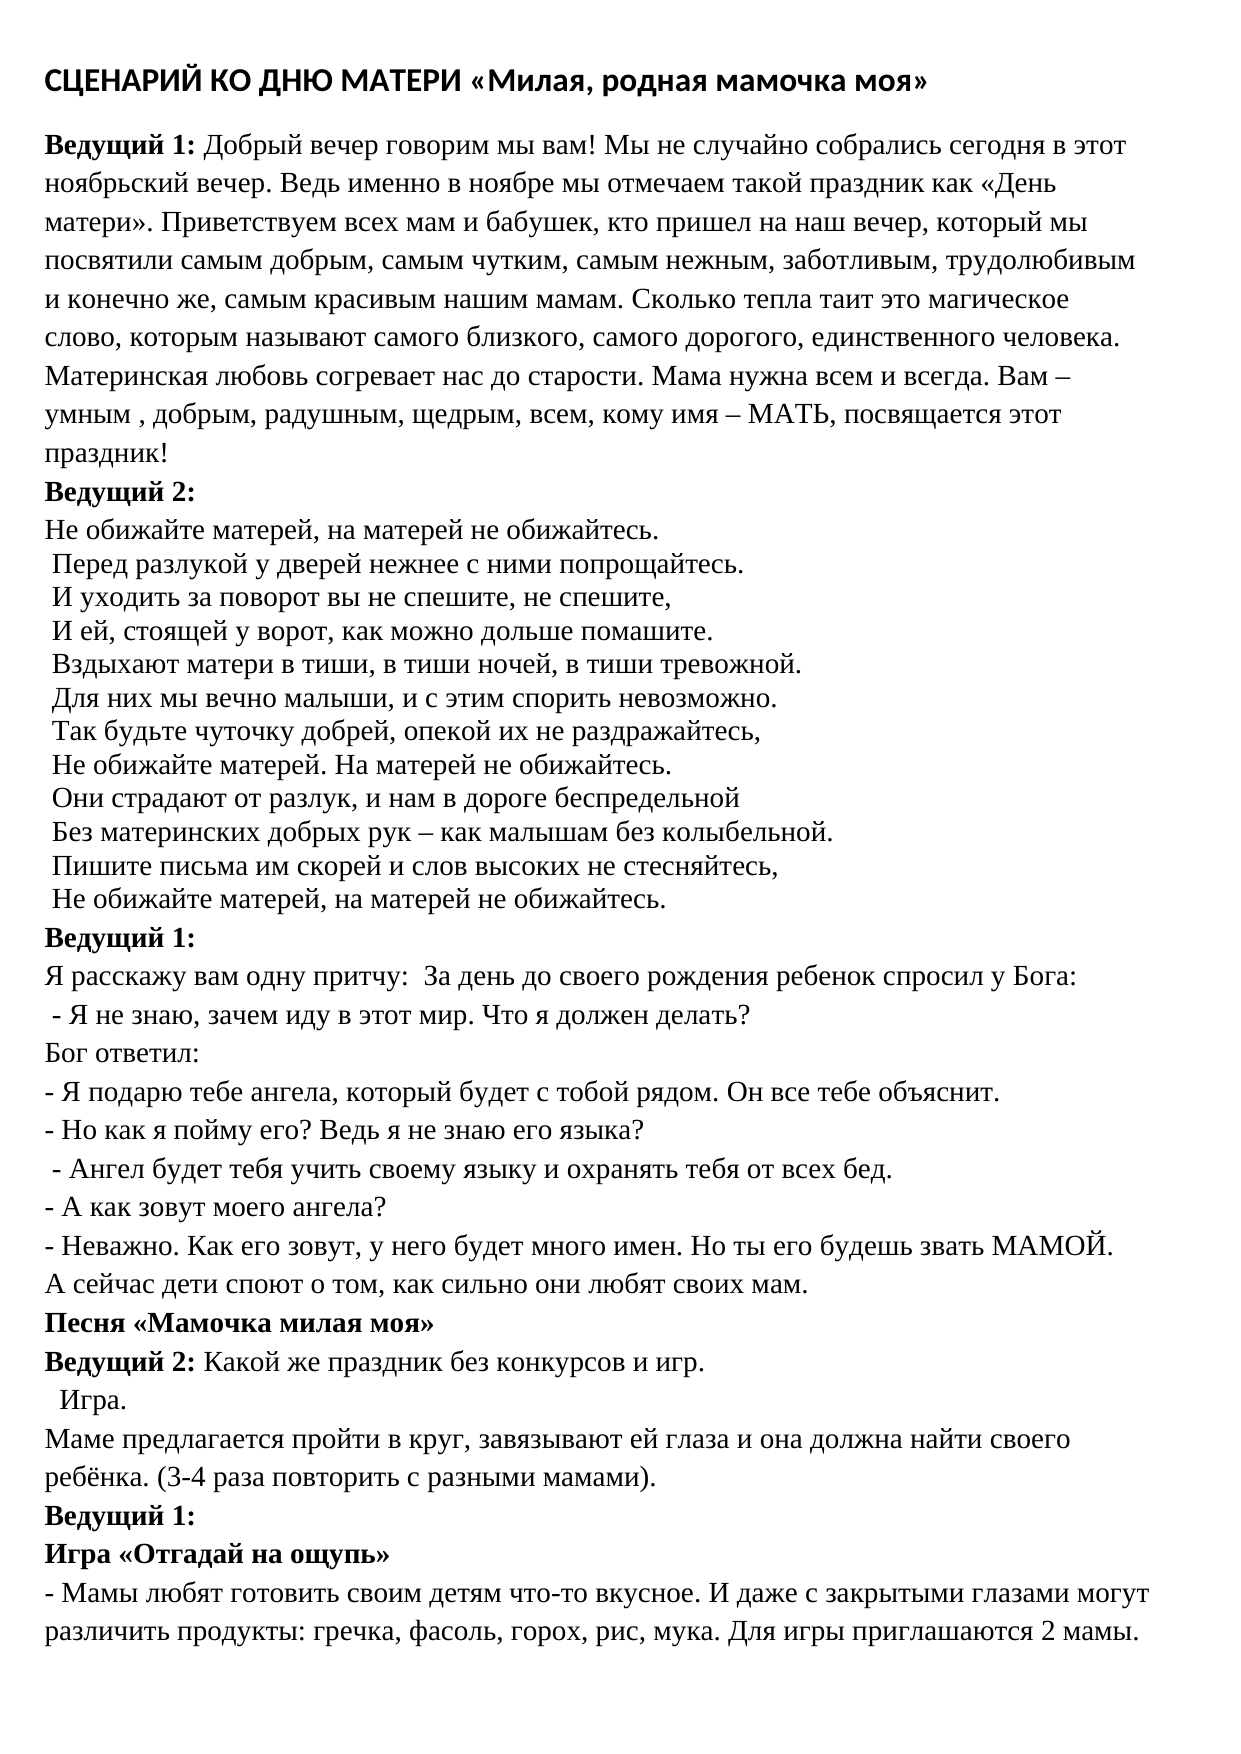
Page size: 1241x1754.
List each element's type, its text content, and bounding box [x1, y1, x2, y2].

text - Ангел будет тебя учить своему языку и охранять тебя от всех бед. [44, 1151, 1152, 1184]
text Так будьте чуточку добрей, опекой их не раздражайтесь, [44, 713, 1152, 747]
text Пишите письма им скорей и слов высоких не стесняйтесь, [44, 848, 1152, 881]
text Не обижайте матерей. На матерей не обижайтесь. [44, 747, 1152, 781]
text Для них мы вечно малыши, и с этим спорить невозможно. [44, 680, 1152, 713]
text И ей, стоящей у ворот, как можно дольше помашите. [44, 613, 1152, 646]
text Не обижайте матерей, на матерей не обижайтесь. [44, 512, 1152, 546]
text Перед разлукой у дверей нежнее с ними попрощайтесь. [44, 546, 1152, 579]
text Песня «Мамочка милая моя» [44, 1305, 1152, 1339]
text Они страдают от разлук, и нам в дороге беспредельной [44, 781, 1152, 814]
text Маме предлагается пройти в круг, завязывают ей глаза и она должна найти своего ребёнка. (3-4 раза повторить с разными мамами). [44, 1421, 1152, 1493]
text Ведущий 1: [44, 920, 1152, 953]
text Ведущий 2: Какой же праздник без конкурсов и игр. [44, 1344, 1152, 1377]
text Вздыхают матери в тиши, в тиши ночей, в тиши тревожной. [44, 646, 1152, 680]
text Я расскажу вам одну притчу: За день до своего рождения ребенок спросил у Бога: [44, 958, 1152, 992]
text Бог ответил: [44, 1035, 1152, 1069]
text - А как зовут моего ангела? [44, 1189, 1152, 1223]
text И уходить за поворот вы не спешите, не спешите, [44, 579, 1152, 613]
text СЦЕНАРИЙ КО ДНЮ МАТЕРИ «Милая, родная мамочка моя» [44, 59, 1152, 100]
text Ведущий 2: [44, 474, 1152, 507]
text Ведущий 1: Добрый вечер говорим мы вам! Мы не случайно собрались сегодня в этот ноябрьский вечер. Ведь именно в ноябре мы отмечаем такой праздник как «День матери». Приветствуем всех мам и бабушек, кто пришел на наш вечер, который мы посвятили самым добрым, самым чутким, самым нежным, заботливым, трудолюбивым и конечно же, самым красивым нашим мамам. Сколько тепла таит это магическое слово, которым называют самого близкого, самого дорогого, единственного человека. Материнская любовь согревает нас до старости. Мама нужна всем и всегда. Вам – умным , добрым, радушным, щедрым, всем, кому имя – МАТЬ, посвящается этот праздник! [44, 127, 1152, 469]
text А сейчас дети споют о том, как сильно они любят своих мам. [44, 1267, 1152, 1300]
text - Я подарю тебе ангела, который будет с тобой рядом. Он все тебе объяснит. [44, 1074, 1152, 1107]
text Не обижайте матерей, на матерей не обижайтесь. [44, 881, 1152, 915]
text - Я не знаю, зачем иду в этот мир. Что я должен делать? [44, 997, 1152, 1030]
text Без материнских добрых рук – как малышам без колыбельной. [44, 814, 1152, 848]
text - Неважно. Как его зовут, у него будет много имен. Но ты его будешь звать МАМОЙ. [44, 1228, 1152, 1262]
text - Но как я пойму его? Ведь я не знаю его языка? [44, 1112, 1152, 1146]
text Игра «Отгадай на ощупь» - Мамы любят готовить своим детям что-то вкусное. И даже с закрытыми глазами могут различить продукты: гречка, фасоль, горох, рис, мука. Для игры приглашаются 2 мамы. [44, 1536, 1152, 1647]
text Игра. [59, 1382, 1152, 1416]
text Ведущий 1: [44, 1498, 1152, 1531]
